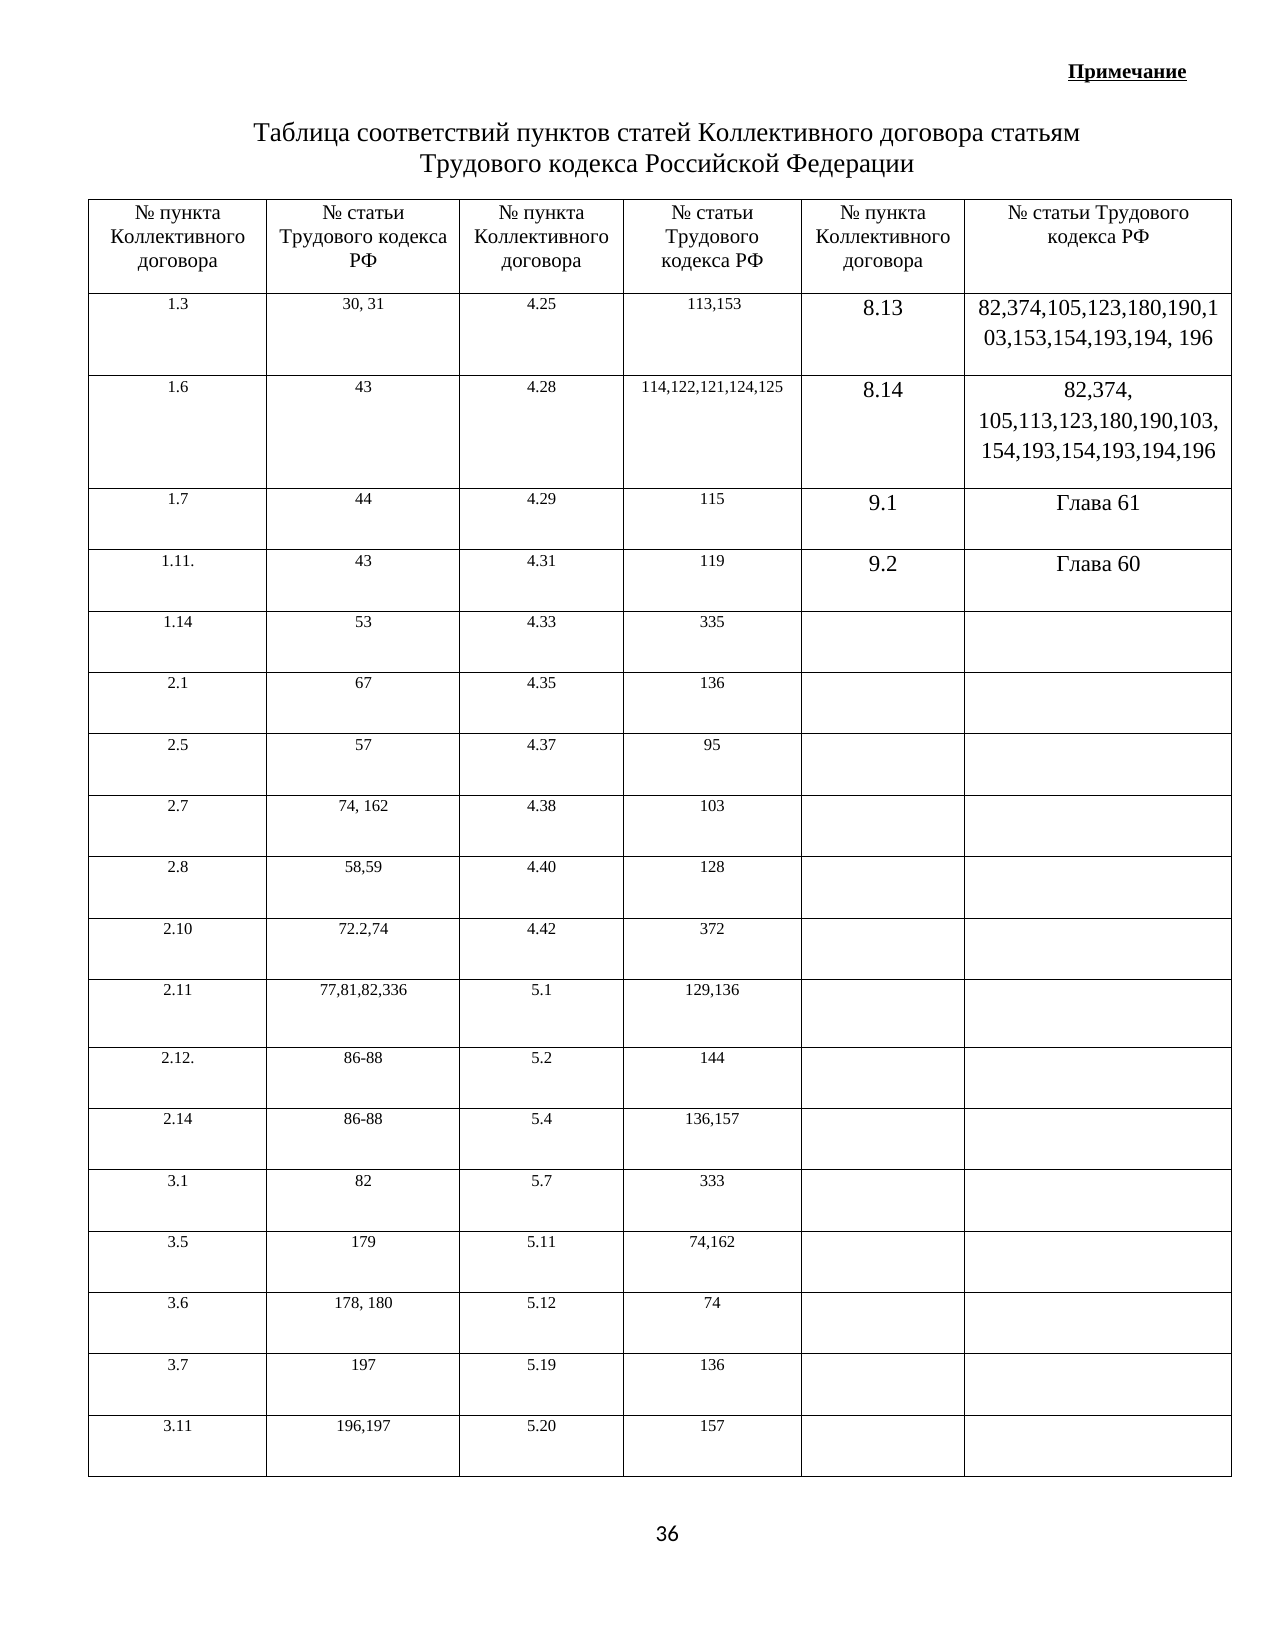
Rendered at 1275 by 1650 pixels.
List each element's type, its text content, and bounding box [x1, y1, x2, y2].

table_cell 136 [624, 1354, 801, 1415]
table_cell 1.14 [89, 612, 266, 672]
table_cell [965, 796, 1231, 856]
table_header № статьи Трудового кодекса РФ [965, 200, 1231, 293]
table_cell 2.12. [89, 1048, 266, 1108]
table_cell [802, 1109, 964, 1169]
table_cell [802, 857, 964, 917]
table_cell [802, 734, 964, 795]
table_cell 333 [624, 1170, 801, 1231]
text Таблица соответствий пунктов статей Коллективного договора статьям Трудового кодекса Российской Федерации [148, 116, 1186, 178]
table_cell 2.10 [89, 919, 266, 979]
table_cell [802, 1416, 964, 1476]
table_cell 9.1 [802, 489, 964, 549]
table_cell 178, 180 [267, 1293, 459, 1353]
table_cell 4.31 [460, 550, 623, 611]
table_cell 82,374, 105,113,123,180,190,103,154,193,154,193,194,196 [965, 376, 1231, 488]
table_cell [802, 1048, 964, 1108]
table_cell 4.29 [460, 489, 623, 549]
table_cell 77,81,82,336 [267, 980, 459, 1047]
table_cell 335 [624, 612, 801, 672]
table_cell 30, 31 [267, 294, 459, 375]
table_cell [965, 1293, 1231, 1353]
table_cell 119 [624, 550, 801, 611]
table_cell 3.6 [89, 1293, 266, 1353]
table_cell Глава 60 [965, 550, 1231, 611]
table_cell 3.5 [89, 1232, 266, 1292]
table_cell 74 [624, 1293, 801, 1353]
table_cell [965, 673, 1231, 733]
table_cell 3.7 [89, 1354, 266, 1415]
table_cell 58,59 [267, 857, 459, 917]
table_cell 3.11 [89, 1416, 266, 1476]
table_cell 5.19 [460, 1354, 623, 1415]
table_cell 197 [267, 1354, 459, 1415]
table_cell [802, 1170, 964, 1231]
table_cell 114,122,121,124,125 [624, 376, 801, 488]
table_cell 3.1 [89, 1170, 266, 1231]
table_cell 1.7 [89, 489, 266, 549]
table_cell [802, 919, 964, 979]
table_cell 4.37 [460, 734, 623, 795]
table_cell 115 [624, 489, 801, 549]
table_cell 72.2,74 [267, 919, 459, 979]
table_cell [802, 1293, 964, 1353]
table_cell 5.4 [460, 1109, 623, 1169]
table_cell 44 [267, 489, 459, 549]
table_cell [802, 673, 964, 733]
table_cell [965, 734, 1231, 795]
table_cell 4.40 [460, 857, 623, 917]
table_cell 157 [624, 1416, 801, 1476]
table_cell 4.38 [460, 796, 623, 856]
table_cell 95 [624, 734, 801, 795]
table_cell 86-88 [267, 1109, 459, 1169]
table_cell 1.3 [89, 294, 266, 375]
table_header № пункта Коллективного договора [802, 200, 964, 293]
table_cell 2.8 [89, 857, 266, 917]
table_cell 136,157 [624, 1109, 801, 1169]
table_cell [965, 612, 1231, 672]
table_cell Глава 61 [965, 489, 1231, 549]
table_cell 74, 162 [267, 796, 459, 856]
table_cell 2.7 [89, 796, 266, 856]
table_cell 144 [624, 1048, 801, 1108]
table_cell [802, 612, 964, 672]
table_cell 57 [267, 734, 459, 795]
table_cell 82,374,105,123,180,190,103,153,154,193,194, 196 [965, 294, 1231, 375]
table_cell 8.13 [802, 294, 964, 375]
table_cell [802, 1354, 964, 1415]
table_cell 1.6 [89, 376, 266, 488]
table_cell [965, 1170, 1231, 1231]
table_cell 129,136 [624, 980, 801, 1047]
table_cell 86-88 [267, 1048, 459, 1108]
table_cell [802, 1232, 964, 1292]
table_cell 2.14 [89, 1109, 266, 1169]
table_cell [965, 1354, 1231, 1415]
table_cell 372 [624, 919, 801, 979]
text Примечание [148, 59, 1186, 83]
table_cell [802, 980, 964, 1047]
table_cell 53 [267, 612, 459, 672]
table_header № пункта Коллективного договора [460, 200, 623, 293]
table_cell 4.42 [460, 919, 623, 979]
table_cell 5.2 [460, 1048, 623, 1108]
table_cell 2.1 [89, 673, 266, 733]
table_cell [965, 1048, 1231, 1108]
table_cell 5.12 [460, 1293, 623, 1353]
table_cell 9.2 [802, 550, 964, 611]
table_cell 103 [624, 796, 801, 856]
table_cell 136 [624, 673, 801, 733]
table_cell [965, 1109, 1231, 1169]
table_cell 5.11 [460, 1232, 623, 1292]
table_cell 67 [267, 673, 459, 733]
table_cell 5.7 [460, 1170, 623, 1231]
table_header № пункта Коллективного договора [89, 200, 266, 293]
table_cell 5.20 [460, 1416, 623, 1476]
table_cell 5.1 [460, 980, 623, 1047]
table_cell [965, 857, 1231, 917]
table_cell [965, 1232, 1231, 1292]
table_cell 82 [267, 1170, 459, 1231]
table_header № статьи Трудового кодекса РФ [267, 200, 459, 293]
table_cell 4.25 [460, 294, 623, 375]
table_cell 1.11. [89, 550, 266, 611]
table_cell [965, 919, 1231, 979]
table_cell 4.35 [460, 673, 623, 733]
table_cell 43 [267, 376, 459, 488]
table_cell 179 [267, 1232, 459, 1292]
table_cell 43 [267, 550, 459, 611]
table_cell 74,162 [624, 1232, 801, 1292]
table_header № статьи Трудового кодекса РФ [624, 200, 801, 293]
table_cell 4.33 [460, 612, 623, 672]
table_cell 113,153 [624, 294, 801, 375]
table_cell [965, 1416, 1231, 1476]
table_cell 8.14 [802, 376, 964, 488]
table_cell 2.11 [89, 980, 266, 1047]
table_cell 4.28 [460, 376, 623, 488]
table_cell [965, 980, 1231, 1047]
table_cell 196,197 [267, 1416, 459, 1476]
table_cell 2.5 [89, 734, 266, 795]
table_cell [802, 796, 964, 856]
table_cell 128 [624, 857, 801, 917]
